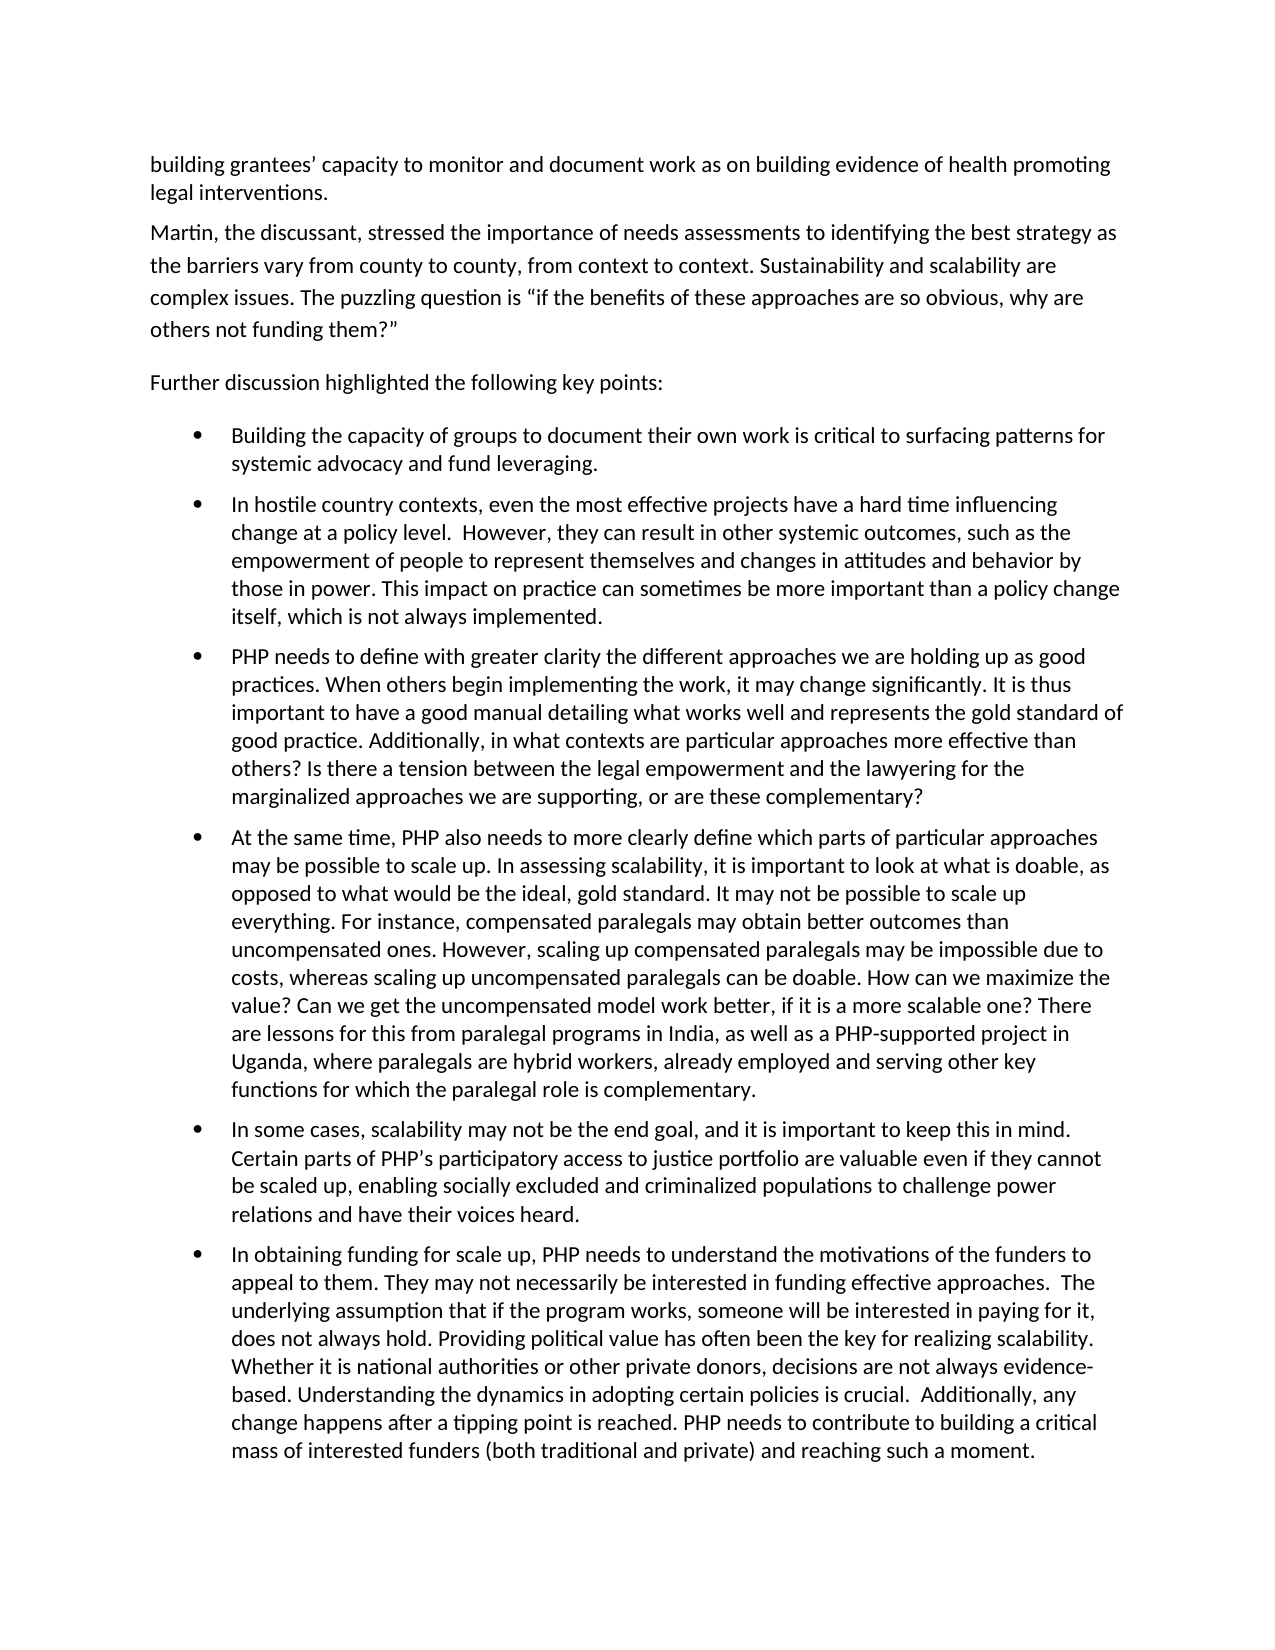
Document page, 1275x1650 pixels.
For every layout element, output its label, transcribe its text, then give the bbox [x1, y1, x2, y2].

text Further discussion highlighted the following key points: [150, 368, 1125, 396]
list At the same time, PHP also needs to more clearly define which parts of particular approaches may be possible to scale up. In assessing scalability, it is important to look at what is doable, as opposed to what would be the ideal, gold standard. It may not be possible to scale up everything. For instance, compensated paralegals may obtain better outcomes than uncompensated ones. However, scaling up compensated paralegals may be impossible due to costs, whereas scaling up uncompensated paralegals can be doable. How can we maximize the value? Can we get the uncompensated model work better, if it is a more scalable one? There are lessons for this from paralegal programs in India, as well as a PHP-supported project in Uganda, where paralegals are hybrid workers, already employed and serving other key functions for which the paralegal role is complementary. [193, 823, 1125, 1103]
list In some cases, scalability may not be the end goal, and it is important to keep this in mind. Certain parts of PHP’s participatory access to justice portfolio are valuable even if they cannot be scaled up, enabling socially excluded and criminalized populations to challenge power relations and have their voices heard. [193, 1116, 1125, 1228]
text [150, 150, 1125, 206]
list Building the capacity of groups to document their own work is critical to surfacing patterns for systemic advocacy and fund leveraging. [193, 421, 1125, 477]
text Martin, the discussant, stressed the importance of needs assessments to identifying the best strategy as the barriers vary from county to county, from context to context. Sustainability and scalability are complex issues. The puzzling question is “if the benefits of these approaches are so obvious, why are others not funding them?” [150, 218, 1125, 343]
list In hostile country contexts, even the most effective projects have a hard time influencing change at a policy level. However, they can result in other systemic outcomes, such as the empowerment of people to represent themselves and changes in attitudes and behavior by those in power. This impact on practice can sometimes be more important than a policy change itself, which is not always implemented. [193, 490, 1125, 630]
list PHP needs to define with greater clarity the different approaches we are holding up as good practices. When others begin implementing the work, it may change significantly. It is thus important to have a good manual detailing what works well and represents the gold standard of good practice. Additionally, in what contexts are particular approaches more effective than others? Is there a tension between the legal empowerment and the lawyering for the marginalized approaches we are supporting, or are these complementary? [193, 642, 1125, 810]
list In obtaining funding for scale up, PHP needs to understand the motivations of the funders to appeal to them. They may not necessarily be interested in funding effective approaches. The underlying assumption that if the program works, someone will be interested in paying for it, does not always hold. Providing political value has often been the key for realizing scalability. Whether it is national authorities or other private donors, decisions are not always evidence-based. Understanding the dynamics in adopting certain policies is crucial. Additionally, any change happens after a tipping point is reached. PHP needs to contribute to building a critical mass of interested funders (both traditional and private) and reaching such a moment. [193, 1240, 1125, 1464]
